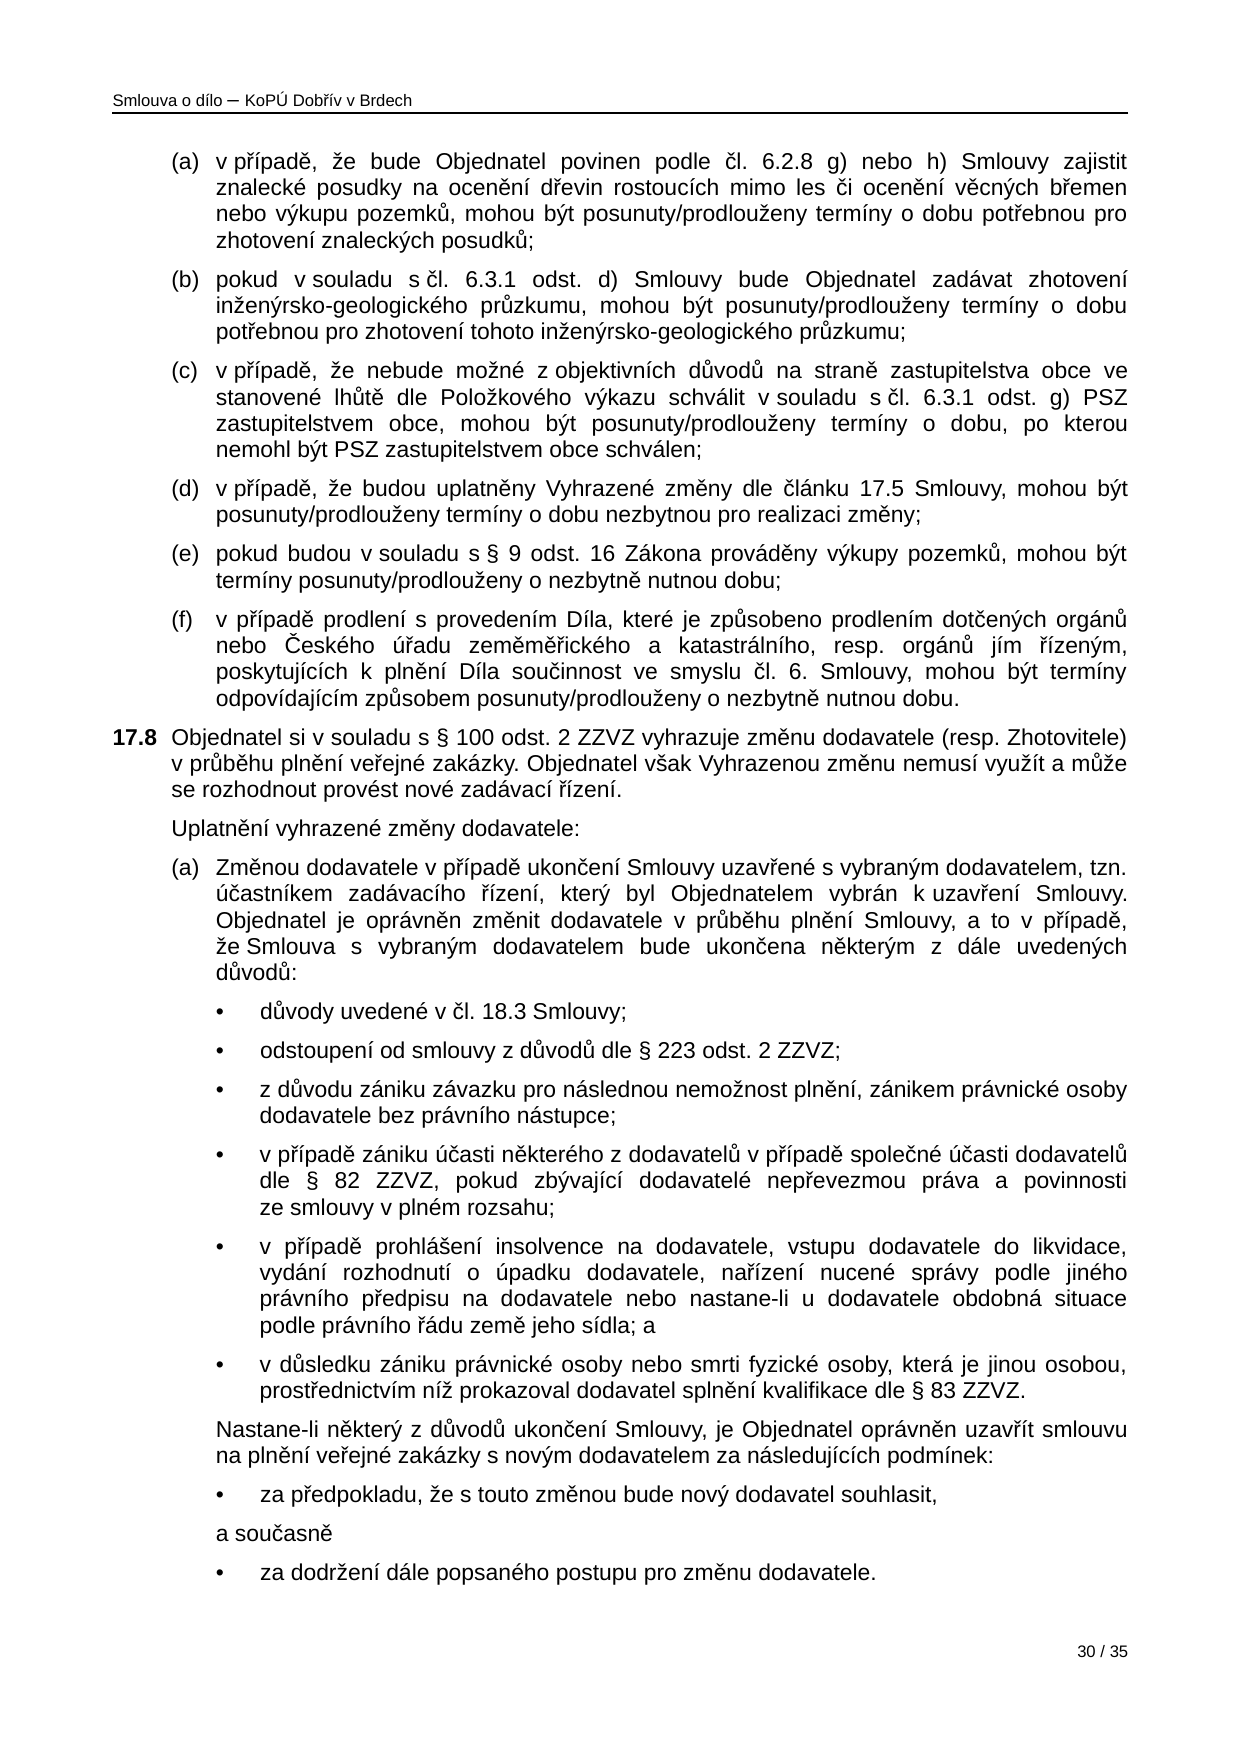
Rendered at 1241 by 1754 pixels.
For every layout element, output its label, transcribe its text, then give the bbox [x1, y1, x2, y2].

list v případě, že nebude možné z objektivních důvodů na straně zastupitelstva obce ve stanovené lhůtě dle Položkového výkazu schválit v souladu s čl. 6.3.1 odst. g) PSZ zastupitelstvem obce, mohou být posunuty/prodlouženy termíny o dobu, po kterou nemohl být PSZ zastupitelstvem obce schválen; [171, 357, 1128, 463]
text Objednatel si v souladu s § 100 odst. 2 ZZVZ vyhrazuje změnu dodavatele (resp. Zhotovitele) v průběhu plnění veřejné zakázky. Objednatel však Vyhrazenou změnu nemusí využít a může se rozhodnout provést nové zadávací řízení. [112, 723, 1128, 802]
text • za předpokladu, že s touto změnou bude nový dodavatel souhlasit, [216, 1481, 1128, 1507]
text • v případě prohlášení insolvence na dodavatele, vstupu dodavatele do likvidace, vydání rozhodnutí o úpadku dodavatele, nařízení nucené správy podle jiného právního předpisu na dodavatele nebo nastane-li u dodavatele obdobná situace podle právního řádu země jeho sídla; a [216, 1233, 1128, 1338]
text a současně [186, 1520, 1128, 1546]
list pokud v souladu s čl. 6.3.1 odst. d) Smlouvy bude Objednatel zadávat zhotovení inženýrsko-geologického průzkumu, mohou být posunuty/prodlouženy termíny o dobu potřebnou pro zhotovení tohoto inženýrsko-geologického průzkumu; [171, 266, 1128, 345]
list Změnou dodavatele v případě ukončení Smlouvy uzavřené s vybraným dodavatelem, tzn. účastníkem zadávacího řízení, který byl Objednatelem vybrán k uzavření Smlouvy. Objednatel je oprávněn změnit dodavatele v průběhu plnění Smlouvy, a to v případě, že Smlouva s vybraným dodavatelem bude ukončena některým z dále uvedených důvodů: [171, 854, 1128, 986]
list v případě, že budou uplatněny Vyhrazené změny dle článku 17.5 Smlouvy, mohou být posunuty/prodlouženy termíny o dobu nezbytnou pro realizaci změny; [171, 475, 1128, 528]
list v případě, že bude Objednatel povinen podle čl. 6.2.8 g) nebo h) Smlouvy zajistit znalecké posudky na ocenění dřevin rostoucích mimo les či ocenění věcných břemen nebo výkupu pozemků, mohou být posunuty/prodlouženy termíny o dobu potřebnou pro zhotovení znaleckých posudků; [171, 148, 1128, 253]
text • v případě zániku účasti některého z dodavatelů v případě společné účasti dodavatelů dle § 82 ZZVZ, pokud zbývající dodavatelé nepřevezmou práva a povinnosti ze smlouvy v plném rozsahu; [216, 1141, 1128, 1220]
text • důvody uvedené v čl. 18.3 Smlouvy; [216, 998, 1128, 1024]
text • z důvodu zániku závazku pro následnou nemožnost plnění, zánikem právnické osoby dodavatele bez právního nástupce; [216, 1076, 1128, 1128]
text Nastane-li některý z důvodů ukončení Smlouvy, je Objednatel oprávněn uzavřít smlouvu na plnění veřejné zakázky s novým dodavatelem za následujících podmínek: [216, 1416, 1128, 1468]
text • za dodržení dále popsaného postupu pro změnu dodavatele. [216, 1559, 1128, 1585]
list v případě prodlení s provedením Díla, které je způsobeno prodlením dotčených orgánů nebo Českého úřadu zeměměřického a katastrálního, resp. orgánů jím řízeným, poskytujících k plnění Díla součinnost ve smyslu čl. 6. Smlouvy, mohou být termíny odpovídajícím způsobem posunuty/prodlouženy o nezbytně nutnou dobu. [171, 606, 1128, 711]
list Uplatnění vyhrazené změny dodavatele: [112, 815, 1128, 841]
text • odstoupení od smlouvy z důvodů dle § 223 odst. 2 ZZVZ; [216, 1037, 1128, 1063]
list pokud budou v souladu s § 9 odst. 16 Zákona prováděny výkupy pozemků, mohou být termíny posunuty/prodlouženy o nezbytně nutnou dobu; [171, 540, 1128, 593]
text • v důsledku zániku právnické osoby nebo smrti fyzické osoby, která je jinou osobou, prostřednictvím níž prokazoval dodavatel splnění kvalifikace dle § 83 ZZVZ. [216, 1351, 1128, 1403]
